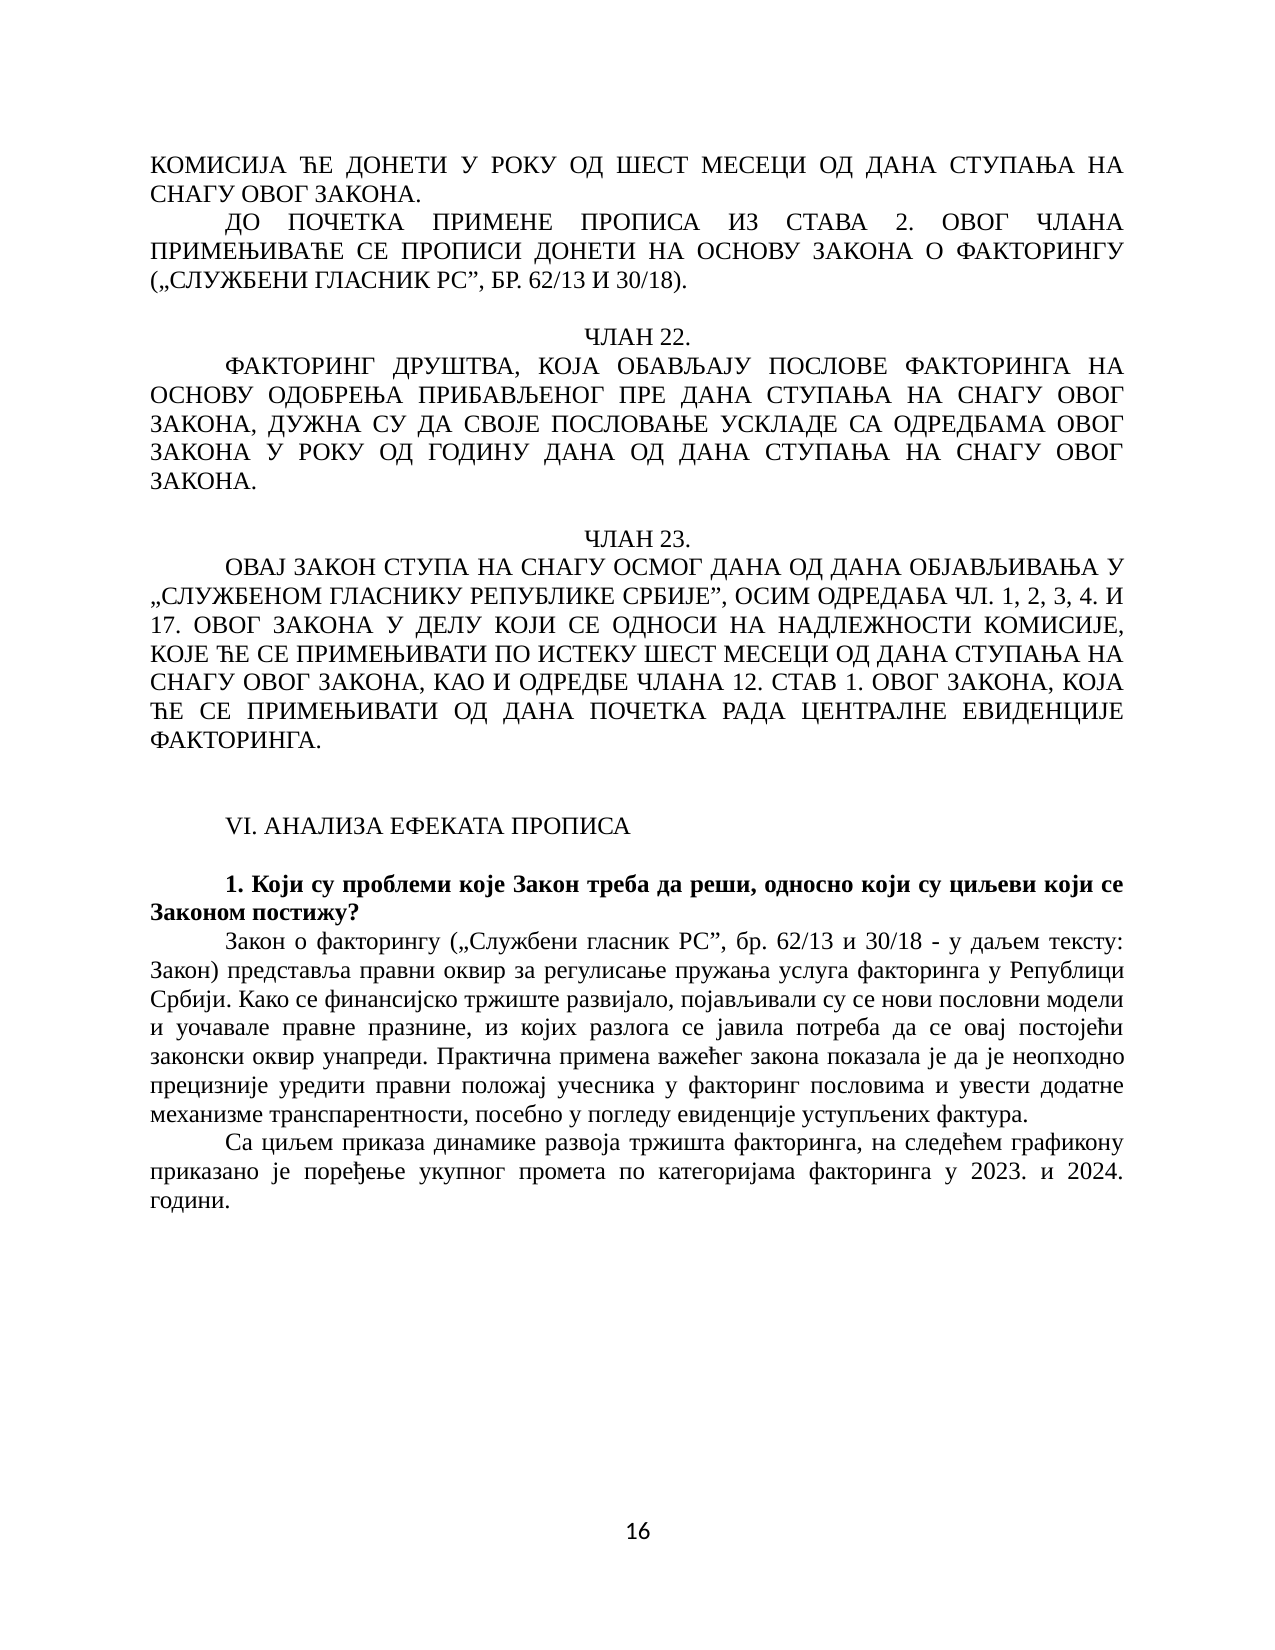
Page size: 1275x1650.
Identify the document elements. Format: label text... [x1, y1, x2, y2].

list Са циљем приказа динамике развоја тржишта факторинга, на следећем графикону приказано је поређење укупног промета по категоријама факторинга у 2023. и 2024. години. [150, 1127, 1125, 1214]
text ЧЛАН 23. [150, 524, 1125, 552]
text ОВАЈ ЗАКОН СТУПА НА СНАГУ ОСМОГ ДАНА ОД ДАНА ОБЈАВЉИВАЊА У „СЛУЖБЕНОМ ГЛАСНИКУ РЕПУБЛИКЕ СРБИЈЕ”, ОСИМ ОДРЕДАБА ЧЛ. 1, 2, 3, 4. И 17. ОВОГ ЗАКОНА У ДЕЛУ КОЈИ СЕ ОДНОСИ НА НАДЛЕЖНОСТИ КОМИСИЈЕ, КОЈЕ ЋЕ СЕ ПРИМЕЊИВАТИ ПО ИСТЕКУ ШЕСТ МЕСЕЦИ ОД ДАНА СТУПАЊА НА СНАГУ ОВОГ ЗАКОНА, КАО И ОДРЕДБЕ ЧЛАНА 12. СТАВ 1. ОВОГ ЗАКОНА, КОЈА ЋЕ СЕ ПРИМЕЊИВАТИ ОД ДАНА ПОЧЕТКА РАДА ЦЕНТРАЛНЕ ЕВИДЕНЦИЈЕ ФАКТОРИНГА. [150, 552, 1125, 754]
text ФАКТОРИНГ ДРУШТВА, КОЈА ОБАВЉАЈУ ПОСЛОВЕ ФАКТОРИНГА НА ОСНОВУ ОДОБРЕЊА ПРИБАВЉЕНОГ ПРЕ ДАНА СТУПАЊА НА СНАГУ ОВОГ ЗАКОНА, ДУЖНА СУ ДА СВОЈЕ ПОСЛОВАЊЕ УСКЛАДЕ СА ОДРЕДБАМА ОВОГ ЗАКОНА У РОКУ ОД ГОДИНУ ДАНА ОД ДАНА СТУПАЊА НА СНАГУ ОВОГ ЗАКОНА. [150, 351, 1125, 495]
text 1. Који су проблеми које Закон треба да реши, односно који су циљеви који се Законом постижу? [150, 869, 1125, 926]
text ЧЛАН 22. [150, 322, 1125, 351]
list Закон о факторингу („Службени гласник РС”, бр. 62/13 и 30/18 - у даљем тексту: Закон) представља правни оквир за регулисање пружања услуга факторинга у Републици Србији. Како се финансијско тржиште развијало, појављивали су се нови пословни модели и уочавале правне празнине, из којих разлога се јавила потреба да се овај постојећи законски оквир унапреди. Практична примена важећег закона показала је да је неопходно прецизније уредити правни положај учесника у факторинг пословима и увести додатне механизме транспарентности, посебно у погледу евиденције уступљених фактура. [150, 926, 1125, 1127]
text VI. АНАЛИЗА ЕФЕКАТА ПРОПИСА [150, 811, 1125, 840]
text ДО ПОЧЕТКА ПРИМЕНЕ ПРОПИСА ИЗ СТАВА 2. ОВОГ ЧЛАНА ПРИМЕЊИВАЋЕ СЕ ПРОПИСИ ДОНЕТИ НА ОСНОВУ ЗАКОНА О ФАКТОРИНГУ („СЛУЖБЕНИ ГЛАСНИК РС”, БР. 62/13 И 30/18). [150, 207, 1125, 294]
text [150, 150, 1125, 207]
